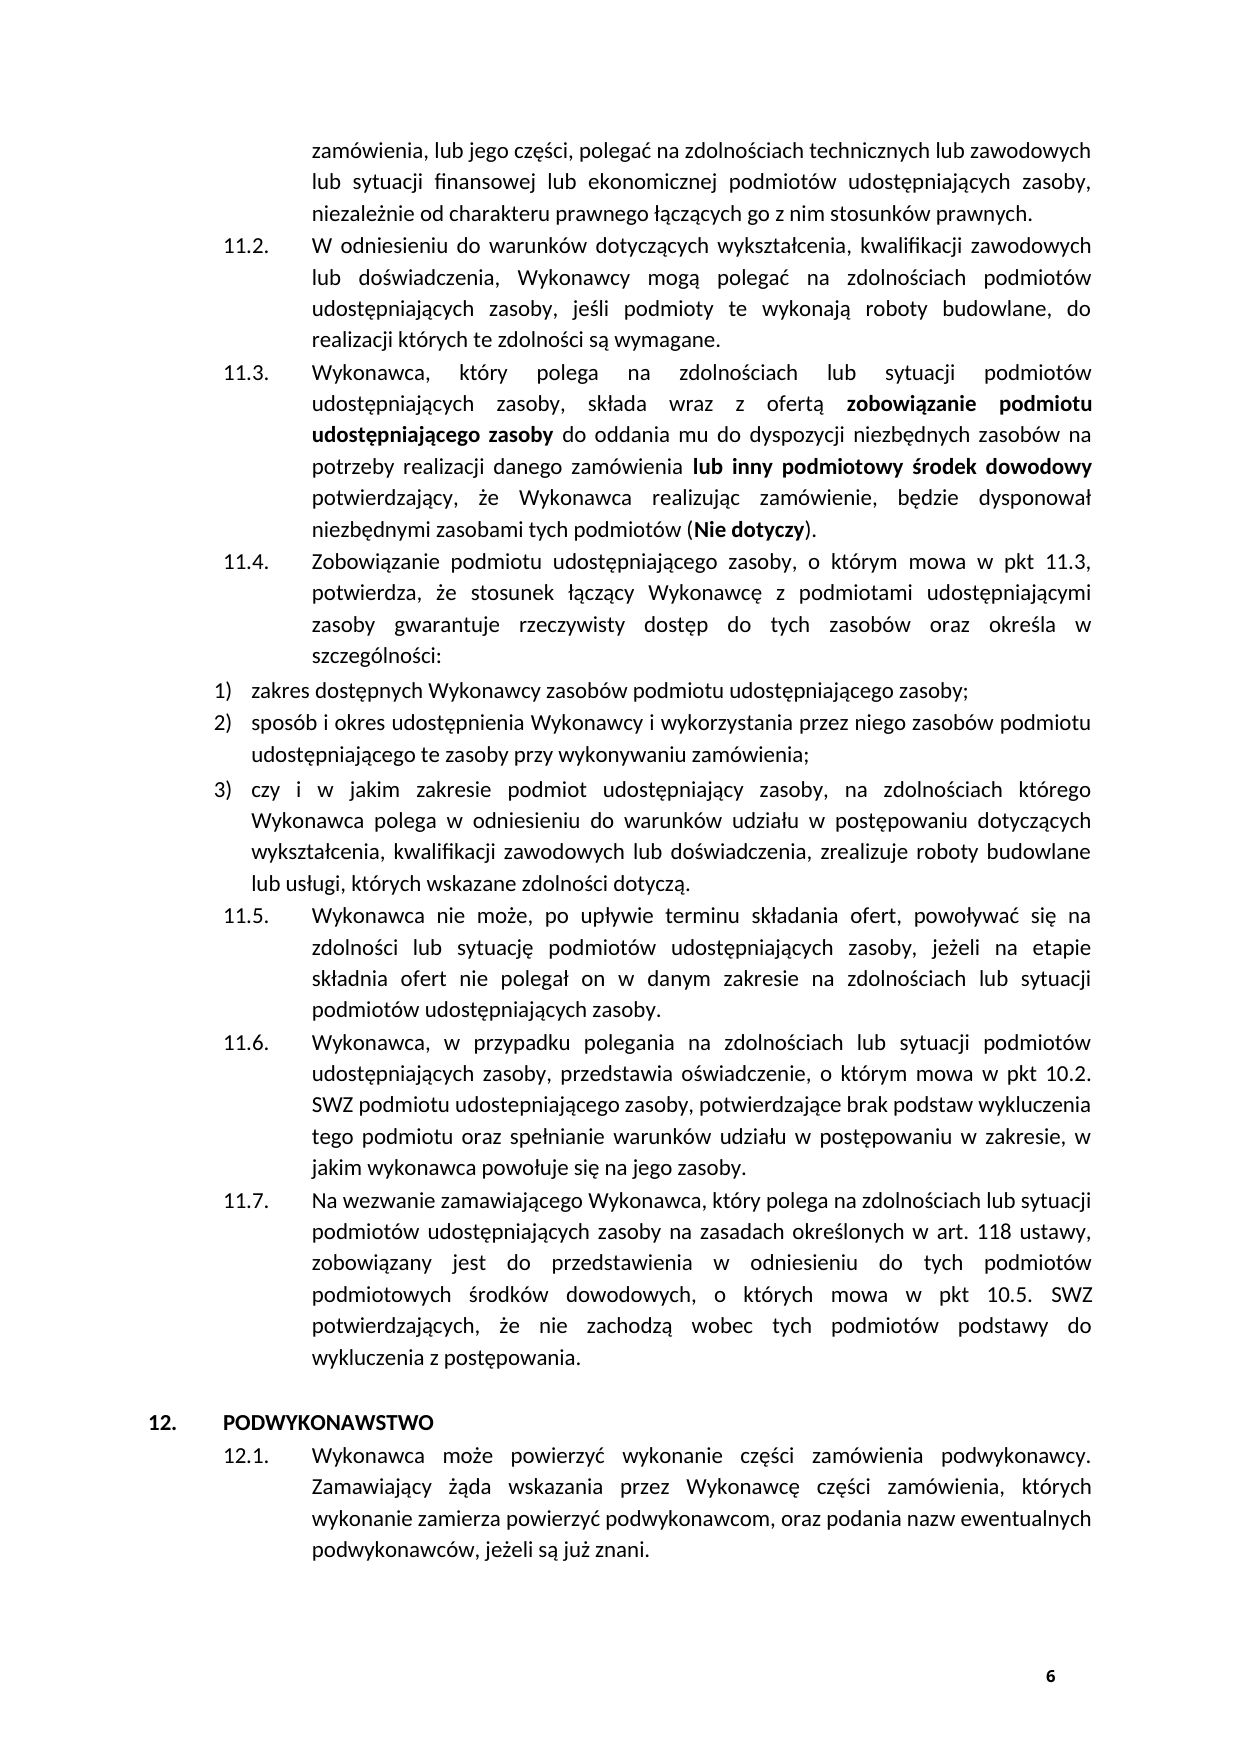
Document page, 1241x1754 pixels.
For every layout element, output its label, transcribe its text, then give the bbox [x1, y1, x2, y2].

list Wykonawca nie może, po upływie terminu składania ofert, powoływać się na zdolności lub sytuację podmiotów udostępniających zasoby, jeżeli na etapie składnia ofert nie polegał on w danym zakresie na zdolnościach lub sytuacji podmiotów udostępniających zasoby. [223, 901, 1093, 1023]
list Wykonawca może powierzyć wykonanie części zamówienia podwykonawcy. Zamawiający żąda wskazania przez Wykonawcę części zamówienia, których wykonanie zamierza powierzyć podwykonawcom, oraz podania nazw ewentualnych podwykonawców, jeżeli są już znani. [223, 1441, 1093, 1563]
list Wykonawca, który polega na zdolnościach lub sytuacji podmiotów udostępniających zasoby, składa wraz z ofertą zobowiązanie podmiotu udostępniającego zasoby do oddania mu do dyspozycji niezbędnych zasobów na potrzeby realizacji danego zamówienia lub inny podmiotowy środek dowodowy potwierdzający, że Wykonawca realizując zamówienie, będzie dysponował niezbędnymi zasobami tych podmiotów (Nie dotyczy). [223, 358, 1093, 543]
list Zobowiązanie podmiotu udostępniającego zasoby, o którym mowa w pkt 11.3, potwierdza, że stosunek łączący Wykonawcę z podmiotami udostępniającymi zasoby gwarantuje rzeczywisty dostęp do tych zasobów oraz określa w szczególności: [223, 547, 1093, 669]
list zakres dostępnych Wykonawcy zasobów podmiotu udostępniającego zasoby; [213, 676, 1093, 704]
list PODWYKONAWSTWO [148, 1408, 1093, 1437]
list czy i w jakim zakresie podmiot udostępniający zasoby, na zdolnościach którego Wykonawca polega w odniesieniu do warunków udziału w postępowaniu dotyczących wykształcenia, kwalifikacji zawodowych lub doświadczenia, zrealizuje roboty budowlane lub usługi, których wskazane zdolności dotyczą. [213, 775, 1093, 897]
list sposób i okres udostępnienia Wykonawcy i wykorzystania przez niego zasobów podmiotu udostępniającego te zasoby przy wykonywaniu zamówienia; [213, 708, 1093, 768]
list Wykonawca, w przypadku polegania na zdolnościach lub sytuacji podmiotów udostępniających zasoby, przedstawia oświadczenie, o którym mowa w pkt 10.2. SWZ podmiotu udostepniającego zasoby, potwierdzające brak podstaw wykluczenia tego podmiotu oraz spełnianie warunków udziału w postępowaniu w zakresie, w jakim wykonawca powołuje się na jego zasoby. [223, 1028, 1093, 1181]
list W odniesieniu do warunków dotyczących wykształcenia, kwalifikacji zawodowych lub doświadczenia, Wykonawcy mogą polegać na zdolnościach podmiotów udostępniających zasoby, jeśli podmioty te wykonają roboty budowlane, do realizacji których te zdolności są wymagane. [223, 231, 1093, 353]
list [223, 136, 1093, 227]
list Na wezwanie zamawiającego Wykonawca, który polega na zdolnościach lub sytuacji podmiotów udostępniających zasoby na zasadach określonych w art. 118 ustawy, zobowiązany jest do przedstawienia w odniesieniu do tych podmiotów podmiotowych środków dowodowych, o których mowa w pkt 10.5. SWZ potwierdzających, że nie zachodzą wobec tych podmiotów podstawy do wykluczenia z postępowania. [223, 1186, 1093, 1371]
